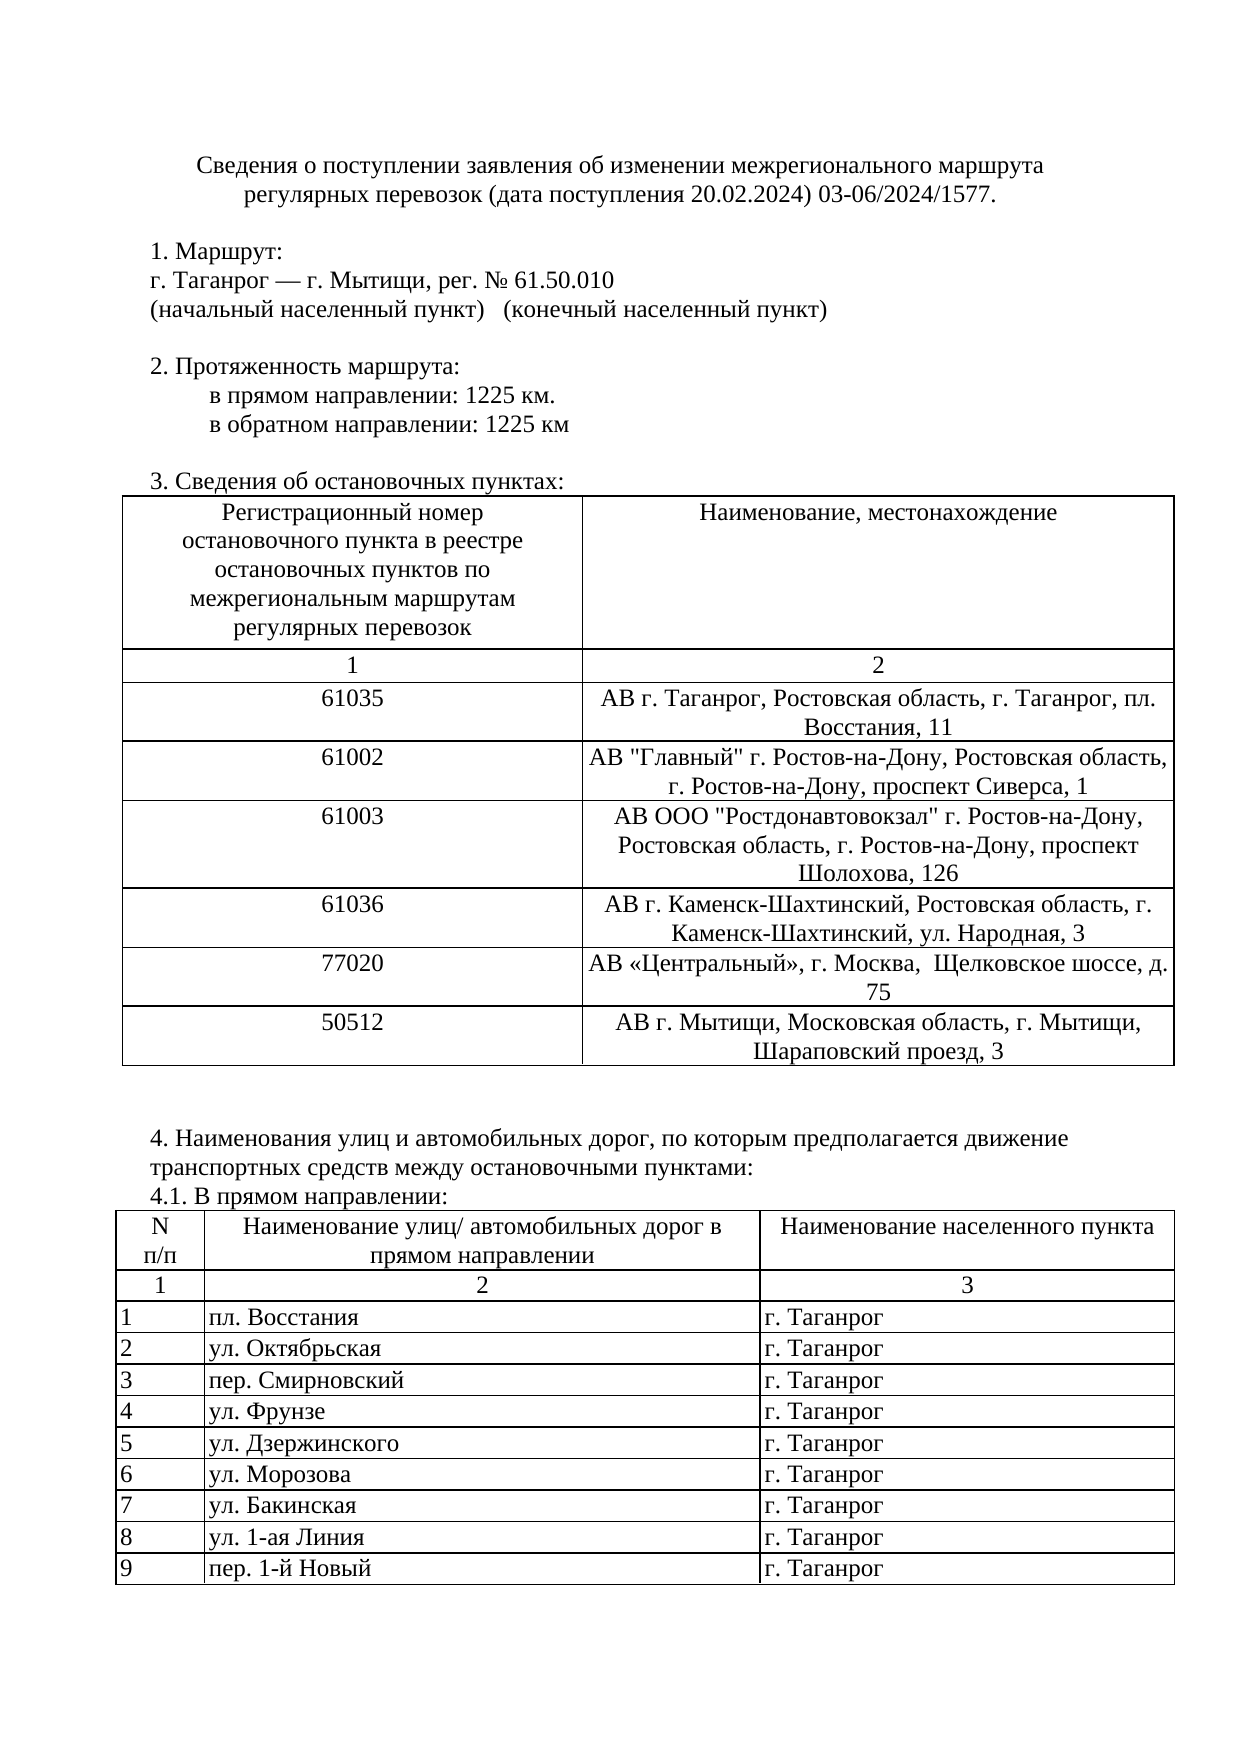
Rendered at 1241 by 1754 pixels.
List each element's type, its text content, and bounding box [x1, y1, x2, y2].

table_cell АВ «Центральный», г. Москва, Щелковское шоссе, д. 75 [583, 948, 1173, 1005]
table_header Наименование, местонахождение [583, 497, 1173, 648]
table_cell ул. Морозова [205, 1459, 759, 1489]
table_cell пер. Смирновский [205, 1365, 759, 1395]
text 1. Маршрут: [150, 236, 1090, 265]
table_cell пер. 1-й Новый [205, 1554, 759, 1583]
table_cell 1 [123, 650, 582, 681]
table_cell 61003 [123, 801, 582, 887]
table_cell 1 [117, 1271, 204, 1300]
table_cell г. Таганрог [761, 1459, 1174, 1489]
table_cell АВ ООО "Ростдонавтовокзал" г. Ростов-на-Дону, Ростовская область, г. Ростов-на-Дону, проспект Шолохова, 126 [583, 801, 1173, 887]
table_cell 2 [205, 1271, 759, 1300]
table_cell АВ г. Таганрог, Ростовская область, г. Таганрог, пл. Восстания, 11 [583, 683, 1173, 740]
table_cell 6 [117, 1459, 204, 1489]
table_cell 8 [117, 1522, 204, 1552]
table_header Регистрационный номер остановочного пункта в реестре остановочных пунктов по межрегиональным маршрутам регулярных перевозок [123, 497, 582, 648]
table_cell г. Таганрог [761, 1396, 1174, 1426]
text (начальный населенный пункт) (конечный населенный пункт) [150, 294, 1090, 322]
table_header N п/п [117, 1211, 204, 1269]
table_cell 61036 [123, 889, 582, 946]
table_cell ул. Октябрьская [205, 1333, 759, 1363]
text в обратном направлении: 1225 км [150, 409, 1090, 437]
table_header Наименование улиц/ автомобильных дорог в прямом направлении [205, 1211, 759, 1269]
table_cell 2 [117, 1333, 204, 1363]
table_cell АВ г. Мытищи, Московская область, г. Мытищи, Шараповский проезд, 3 [583, 1007, 1173, 1064]
table_cell 50512 [123, 1007, 582, 1064]
table_cell 7 [117, 1491, 204, 1521]
text 4.1. В прямом направлении: [150, 1181, 1090, 1210]
text 3. Сведения об остановочных пунктах: [150, 466, 1090, 495]
table_cell ул. Дзержинского [205, 1428, 759, 1458]
table_cell г. Таганрог [761, 1554, 1174, 1583]
table_cell 5 [117, 1428, 204, 1458]
text г. Таганрог — г. Мытищи, рег. № 61.50.010 [150, 265, 1090, 294]
table_header Наименование населенного пункта [761, 1211, 1174, 1269]
table_cell г. Таганрог [761, 1428, 1174, 1458]
table_cell ул. 1-ая Линия [205, 1522, 759, 1552]
text 4. Наименования улиц и автомобильных дорог, по которым предполагается движение транспортных средств между остановочными пунктами: [150, 1123, 1090, 1181]
table_cell г. Таганрог [761, 1365, 1174, 1395]
table_cell пл. Восстания [205, 1302, 759, 1332]
text Сведения о поступлении заявления об изменении межрегионального маршрута регулярных перевозок (дата поступления 20.02.2024) 03-06/2024/1577. [150, 150, 1090, 207]
table_cell г. Таганрог [761, 1491, 1174, 1521]
table_cell г. Таганрог [761, 1302, 1174, 1332]
table_cell 61002 [123, 742, 582, 799]
table_cell 3 [117, 1365, 204, 1395]
table_cell 4 [117, 1396, 204, 1426]
table_cell г. Таганрог [761, 1333, 1174, 1363]
table_cell г. Таганрог [761, 1522, 1174, 1552]
text в прямом направлении: 1225 км. [150, 380, 1090, 409]
table_cell 1 [117, 1302, 204, 1332]
table_cell 9 [117, 1554, 204, 1583]
table_cell 3 [761, 1271, 1174, 1300]
text 2. Протяженность маршрута: [150, 351, 1090, 380]
table_cell АВ г. Каменск-Шахтинский, Ростовская область, г. Каменск-Шахтинский, ул. Народная, 3 [583, 889, 1173, 946]
table_cell 2 [583, 650, 1173, 681]
table_cell 77020 [123, 948, 582, 1005]
table_cell ул. Фрунзе [205, 1396, 759, 1426]
table_cell АВ "Главный" г. Ростов-на-Дону, Ростовская область, г. Ростов-на-Дону, проспект Сиверса, 1 [583, 742, 1173, 799]
table_cell 61035 [123, 683, 582, 740]
table_cell ул. Бакинская [205, 1491, 759, 1521]
